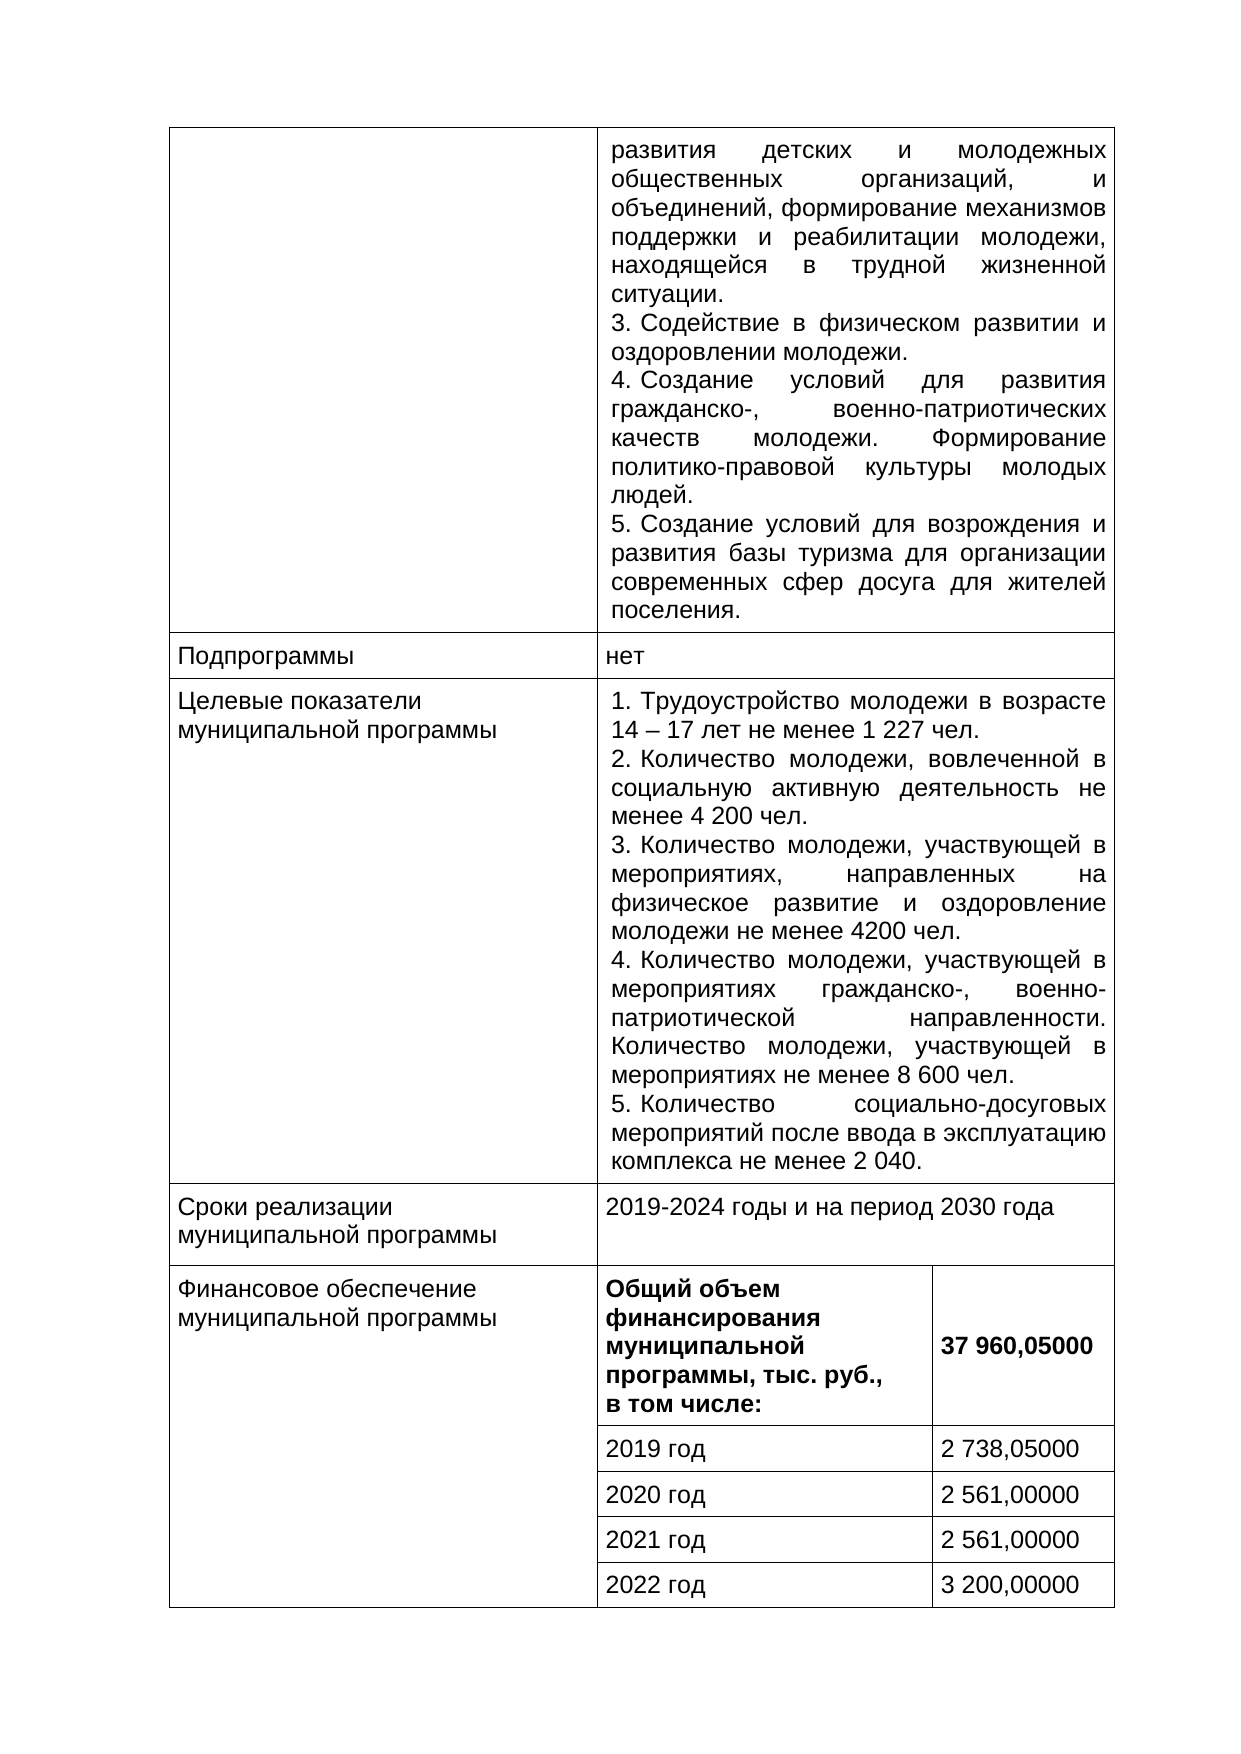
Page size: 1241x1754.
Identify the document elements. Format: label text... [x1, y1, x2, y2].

table_cell 2020 год [598, 1472, 932, 1516]
table_cell Финансовое обеспечение муниципальной программы [170, 1266, 597, 1607]
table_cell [170, 128, 597, 632]
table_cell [598, 128, 1114, 632]
table_cell 2021 год [598, 1517, 932, 1562]
table_cell Подпрограммы [170, 633, 597, 677]
table_cell Целевые показатели муниципальной программы [170, 679, 597, 1183]
table_cell 2 561,00000 [933, 1472, 1114, 1516]
table_cell Общий объем финансирования муниципальной программы, тыс. руб., в том числе: [598, 1266, 932, 1425]
table_cell 2 738,05000 [933, 1426, 1114, 1471]
table_cell 2 561,00000 [933, 1517, 1114, 1562]
table_cell нет [598, 633, 1114, 677]
table_cell 2022 год [598, 1563, 932, 1607]
table_cell 2019 год [598, 1426, 932, 1471]
table_cell 37 960,05000 [933, 1266, 1114, 1425]
table_cell Трудоустройство молодежи в возрасте 14 – 17 лет не менее 1 227 чел. Количество молодежи, вовлеченной в социальную активную деятельность не менее 4 200 чел. Количество молодежи, участвующей в мероприятиях, направленных на физическое развитие и оздоровление молодежи не менее 4200 чел. Количество молодежи, участвующей в мероприятиях гражданско-, военно-патриотической направленности. Количество молодежи, участвующей в мероприятиях не менее 8 600 чел. Количество социально-досуговых мероприятий после ввода в эксплуатацию комплекса не менее 2 040. [598, 679, 1114, 1183]
table_cell 2019-2024 годы и на период 2030 года [598, 1184, 1114, 1265]
table_cell 3 200,00000 [933, 1563, 1114, 1607]
table_cell Сроки реализации муниципальной программы [170, 1184, 597, 1265]
